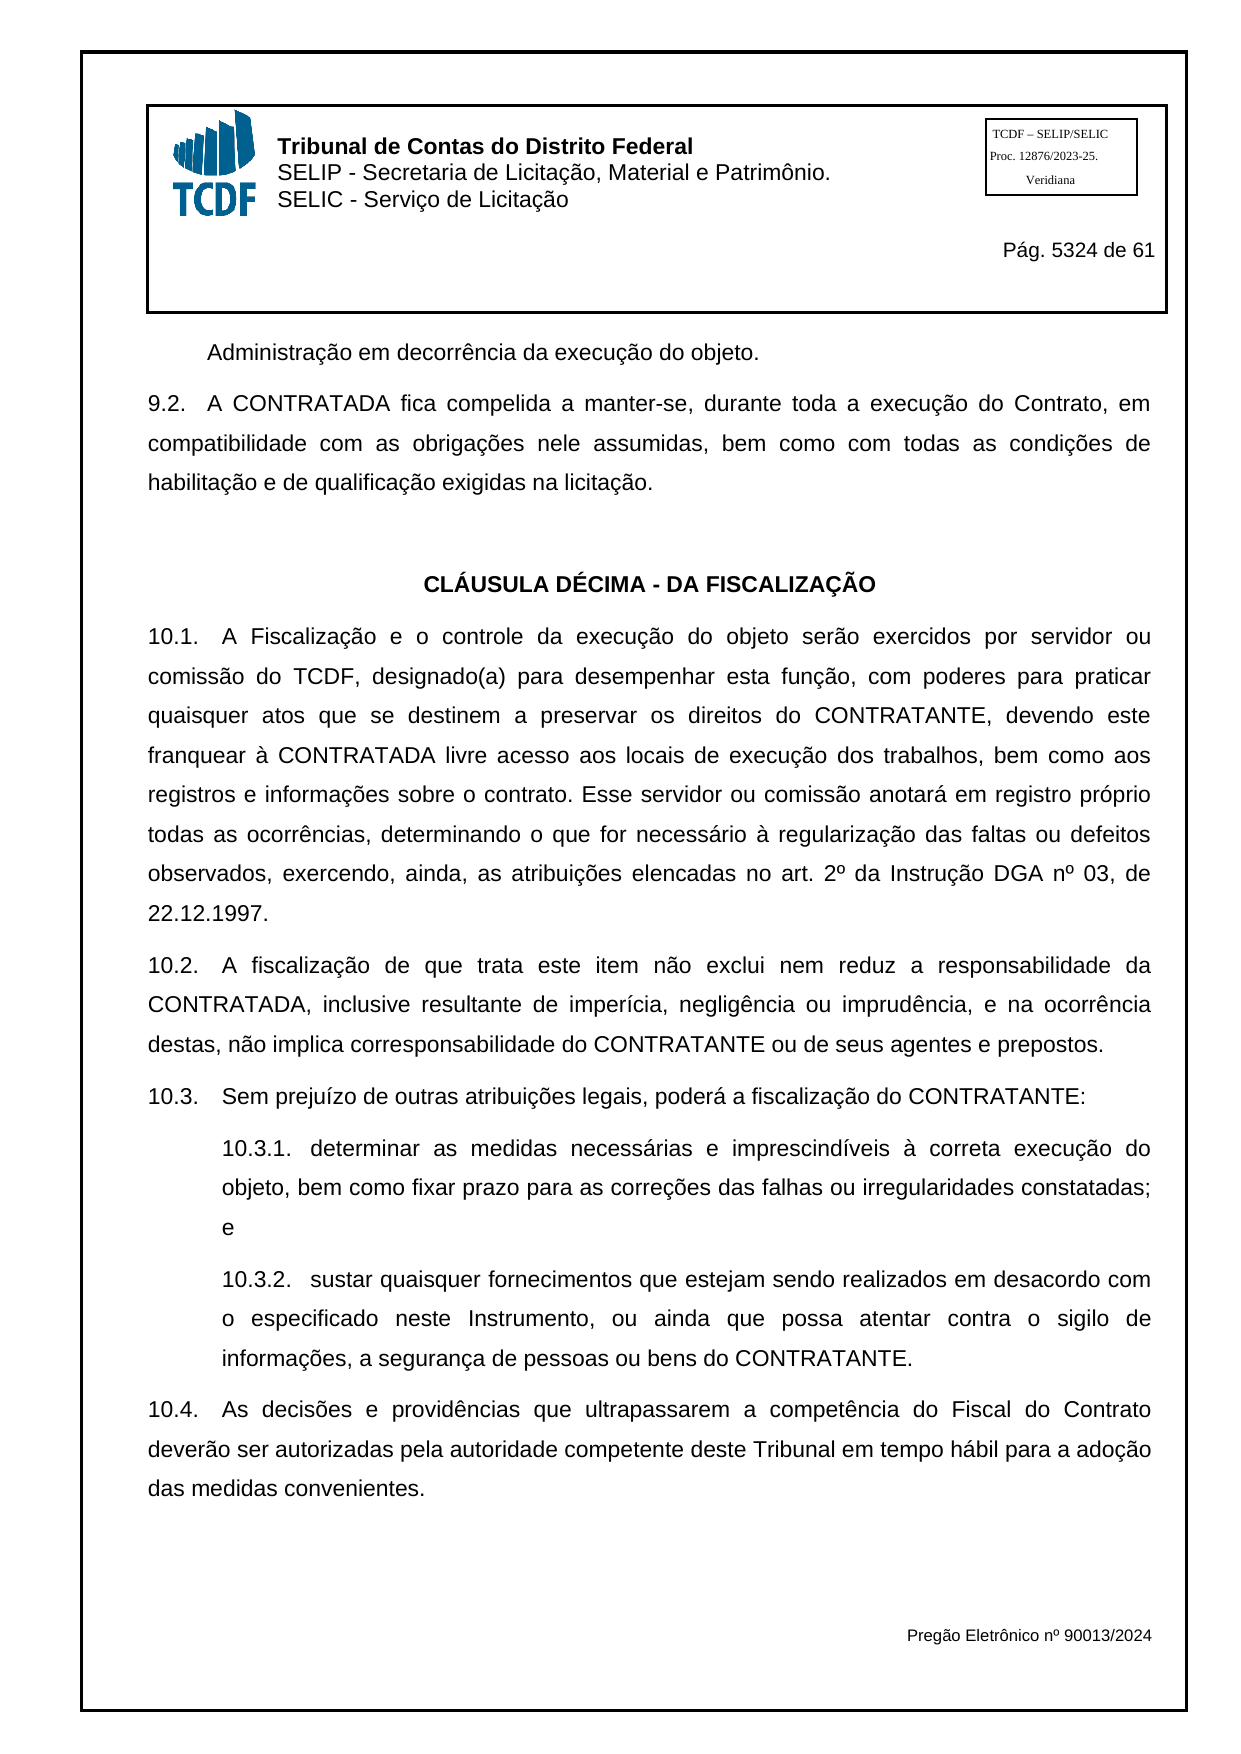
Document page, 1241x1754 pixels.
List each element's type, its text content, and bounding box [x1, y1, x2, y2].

text 10.4. As decisões e providências que ultrapassarem a competência do Fiscal do Contrato deverão ser autorizadas pela autoridade competente deste Tribunal em tempo hábil para a adoção das medidas convenientes. [148, 1396, 1152, 1502]
text 10.3.2. sustar quaisquer fornecimentos que estejam sendo realizados em desacordo com o especificado neste Instrumento, ou ainda que possa atentar contra o sigilo de informações, a segurança de pessoas ou bens do CONTRATANTE. [222, 1266, 1152, 1371]
text 9.1.4. ressarcir ao CONTRATANTE quaisquer danos ou prejuízos causados à Administração em decorrência da execução do objeto. [207, 338, 1152, 365]
picture [158, 107, 270, 218]
text CLÁUSULA DÉCIMA - DA FISCALIZAÇÃO [148, 571, 1152, 598]
text 10.2. A fiscalização de que trata este item não exclui nem reduz a responsabilidade da CONTRATADA, inclusive resultante de imperícia, negligência ou imprudência, e na ocorrência destas, não implica corresponsabilidade do CONTRATANTE ou de seus agentes e prepostos. [148, 952, 1152, 1057]
text 9.2. A CONTRATADA fica compelida a manter-se, durante toda a execução do Contrato, em compatibilidade com as obrigações nele assumidas, bem como com todas as condições de habilitação e de qualificação exigidas na licitação. [148, 390, 1152, 496]
text 10.3.1. determinar as medidas necessárias e imprescindíveis à correta execução do objeto, bem como fixar prazo para as correções das falhas ou irregularidades constatadas; e [222, 1134, 1152, 1240]
text 10.1. A Fiscalização e o controle da execução do objeto serão exercidos por servidor ou comissão do TCDF, designado(a) para desempenhar esta função, com poderes para praticar quaisquer atos que se destinem a preservar os direitos do CONTRATANTE, devendo este franquear à CONTRATADA livre acesso aos locais de execução dos trabalhos, bem como aos registros e informações sobre o contrato. Esse servidor ou comissão anotará em registro próprio todas as ocorrências, determinando o que for necessário à regularização das faltas ou defeitos observados, exercendo, ainda, as atribuições elencadas no art. 2º da Instrução DGA nº 03, de 22.12.1997. [148, 623, 1152, 926]
text 10.3. Sem prejuízo de outras atribuições legais, poderá a fiscalização do CONTRATANTE: [148, 1083, 1152, 1109]
